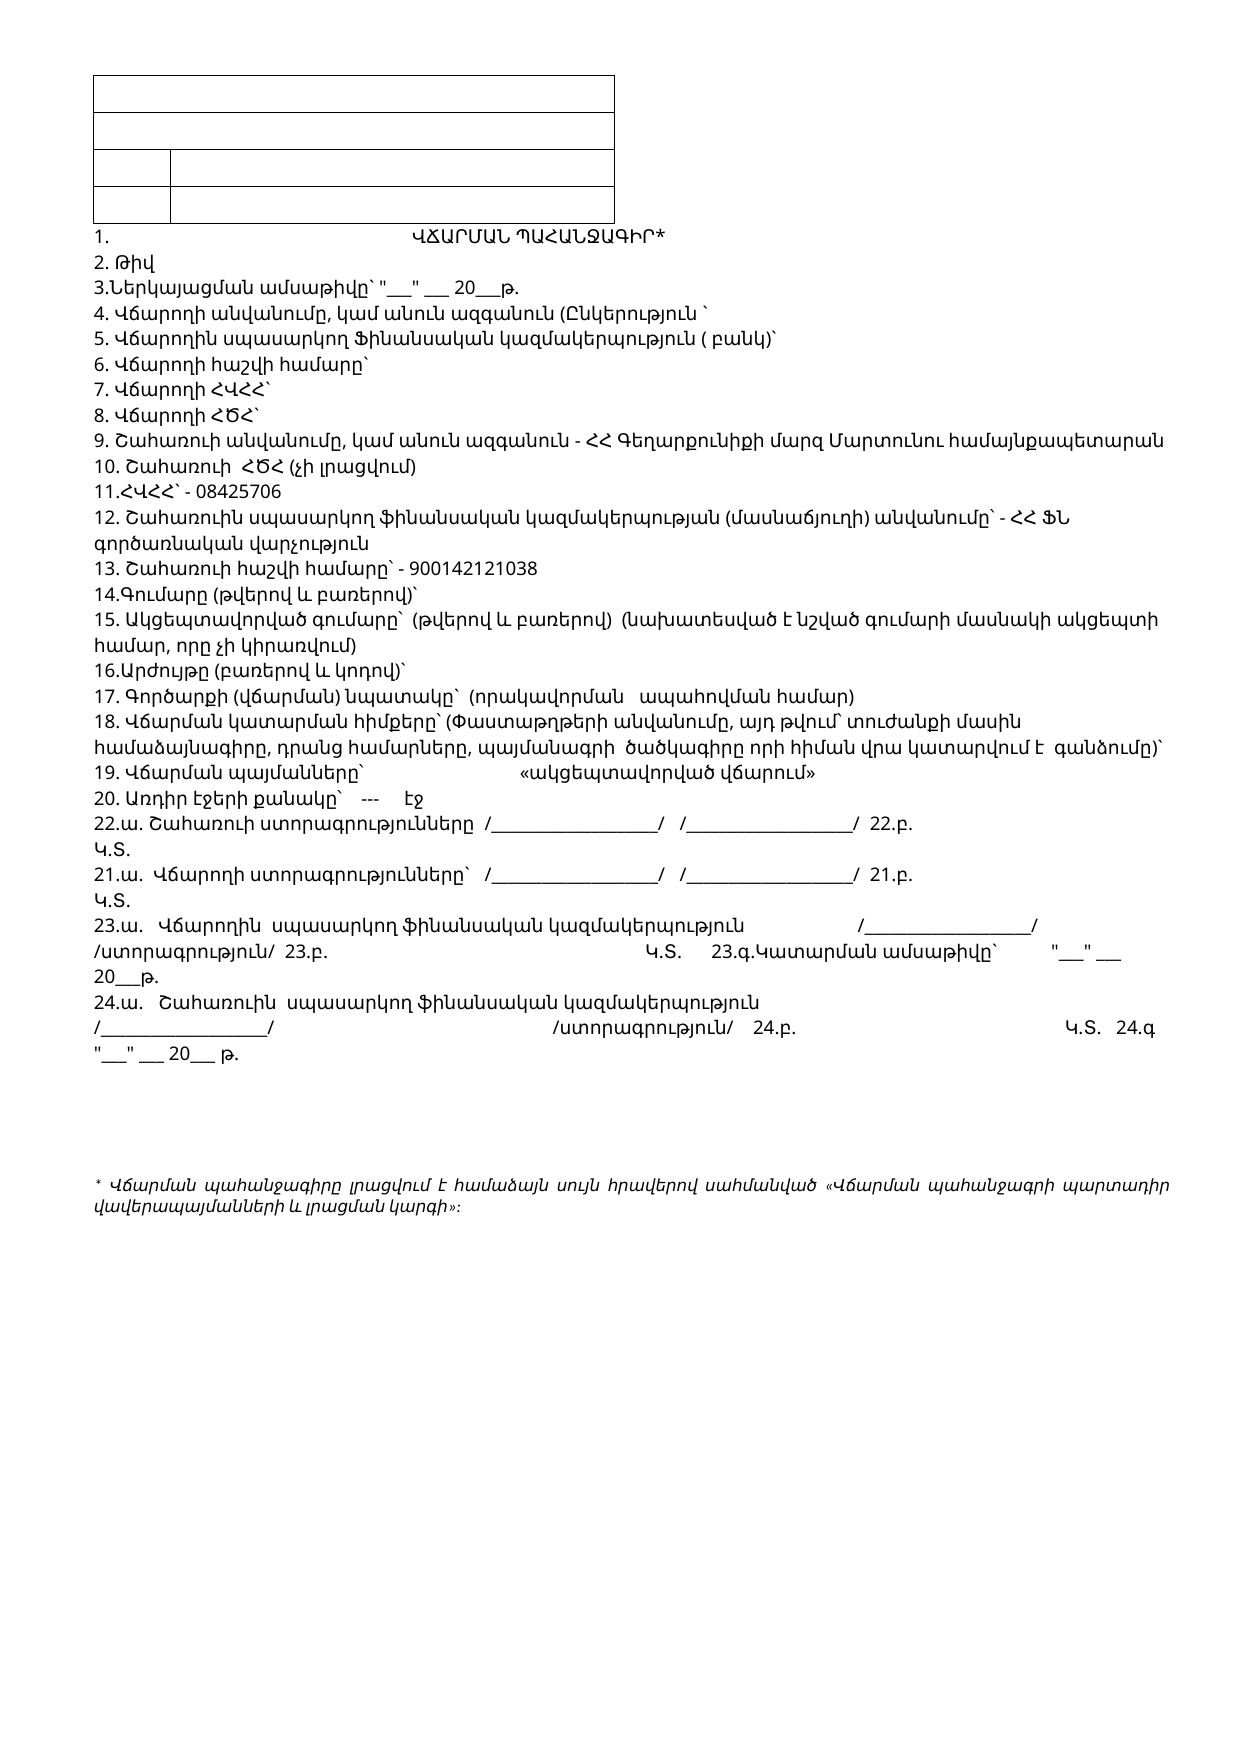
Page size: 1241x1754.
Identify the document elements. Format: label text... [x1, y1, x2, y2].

text * Վճարման պահանջագիրը լրացվում է համաձայն սույն հրավերով սահմանված «Վճարման պահանջագրի պարտադիր վավերապայմանների և լրացման կարգի»: [94, 1176, 1171, 1216]
